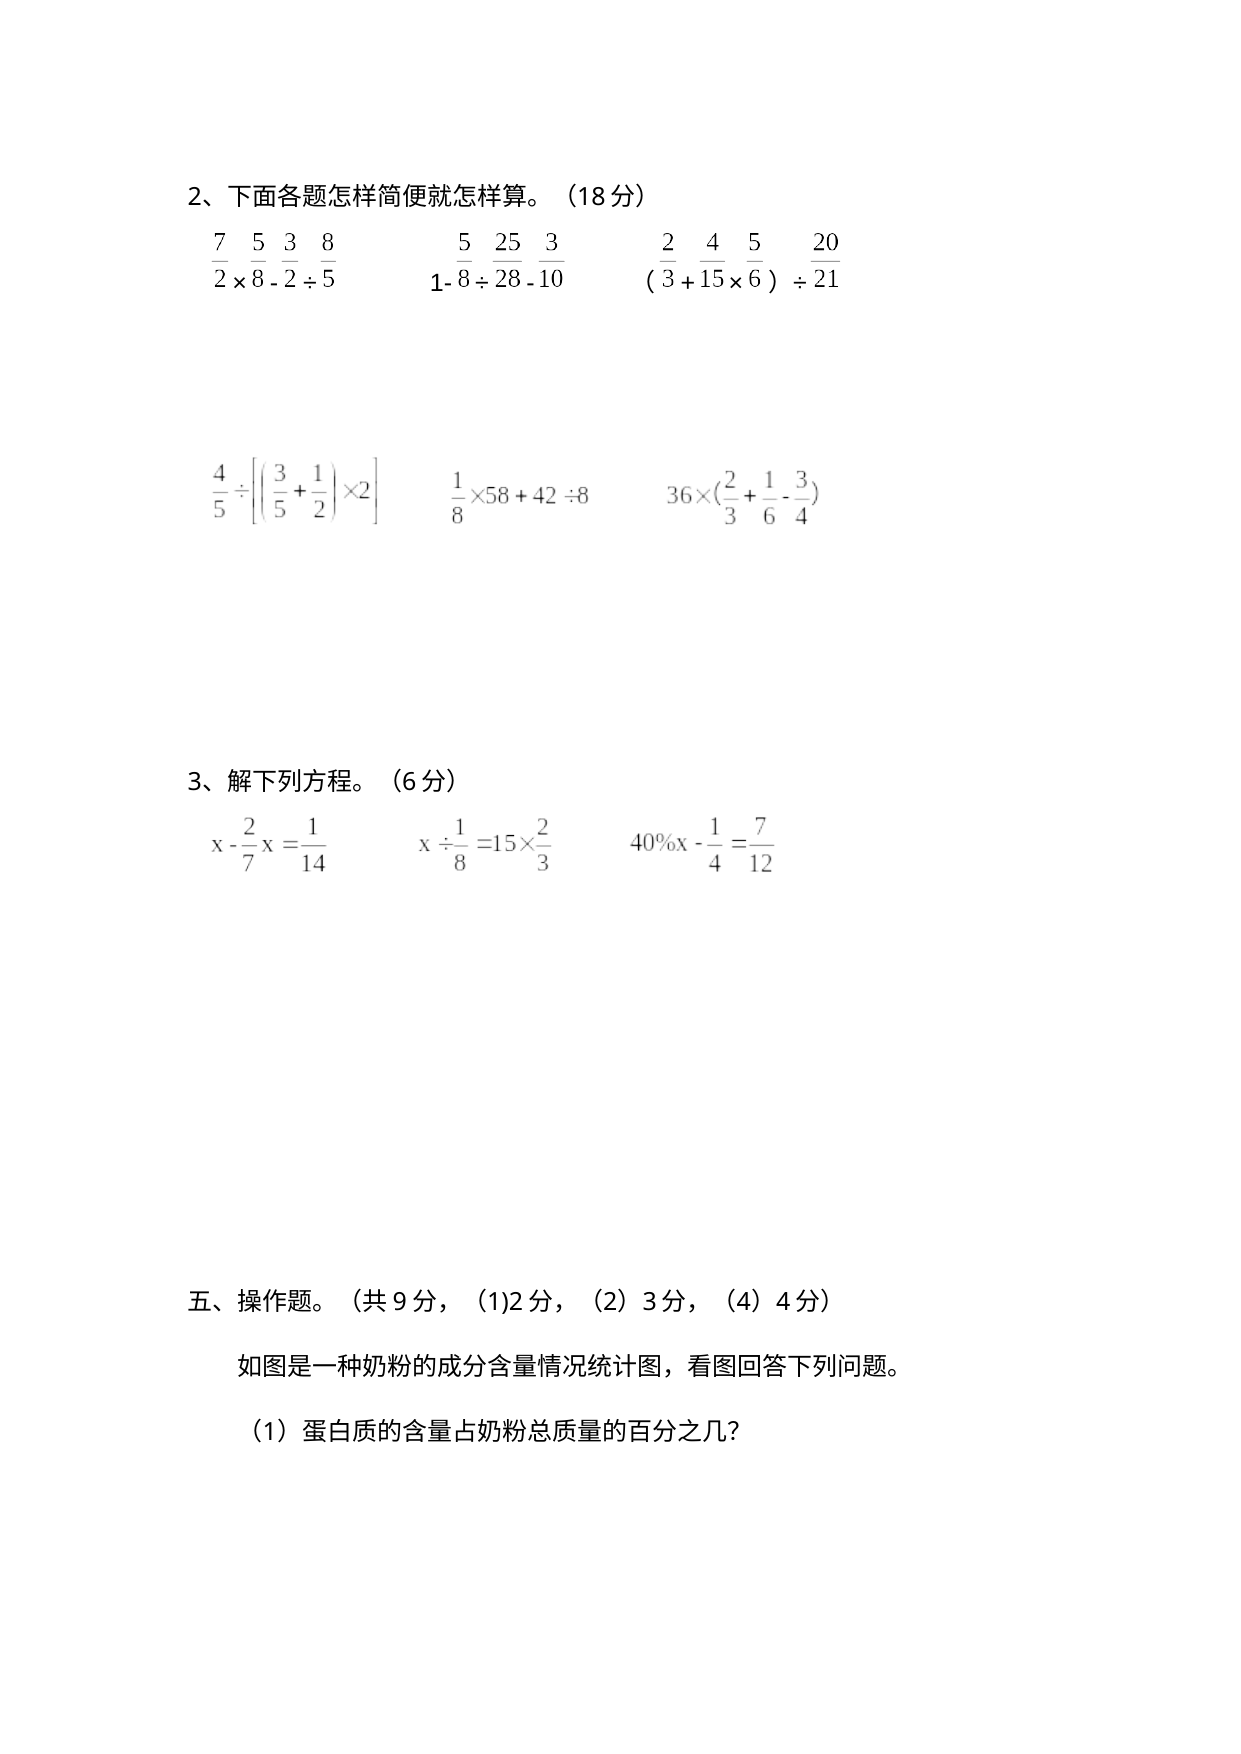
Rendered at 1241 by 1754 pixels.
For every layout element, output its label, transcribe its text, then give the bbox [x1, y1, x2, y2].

list ×-÷ 1-÷- （+×）÷ [187, 227, 1053, 324]
list 下面各题怎样简便就怎样算。（18分） [187, 162, 1053, 227]
list 操作题。（共9分，（1)2分，（2）3分，（4）4分） [187, 1267, 1053, 1332]
list 解下列方程。（6分） [187, 747, 1053, 812]
list 如图是一种奶粉的成分含量情况统计图，看图回答下列问题。 [187, 1332, 1053, 1397]
list （1）蛋白质的含量占奶粉总质量的百分之几？ [187, 1397, 1053, 1462]
